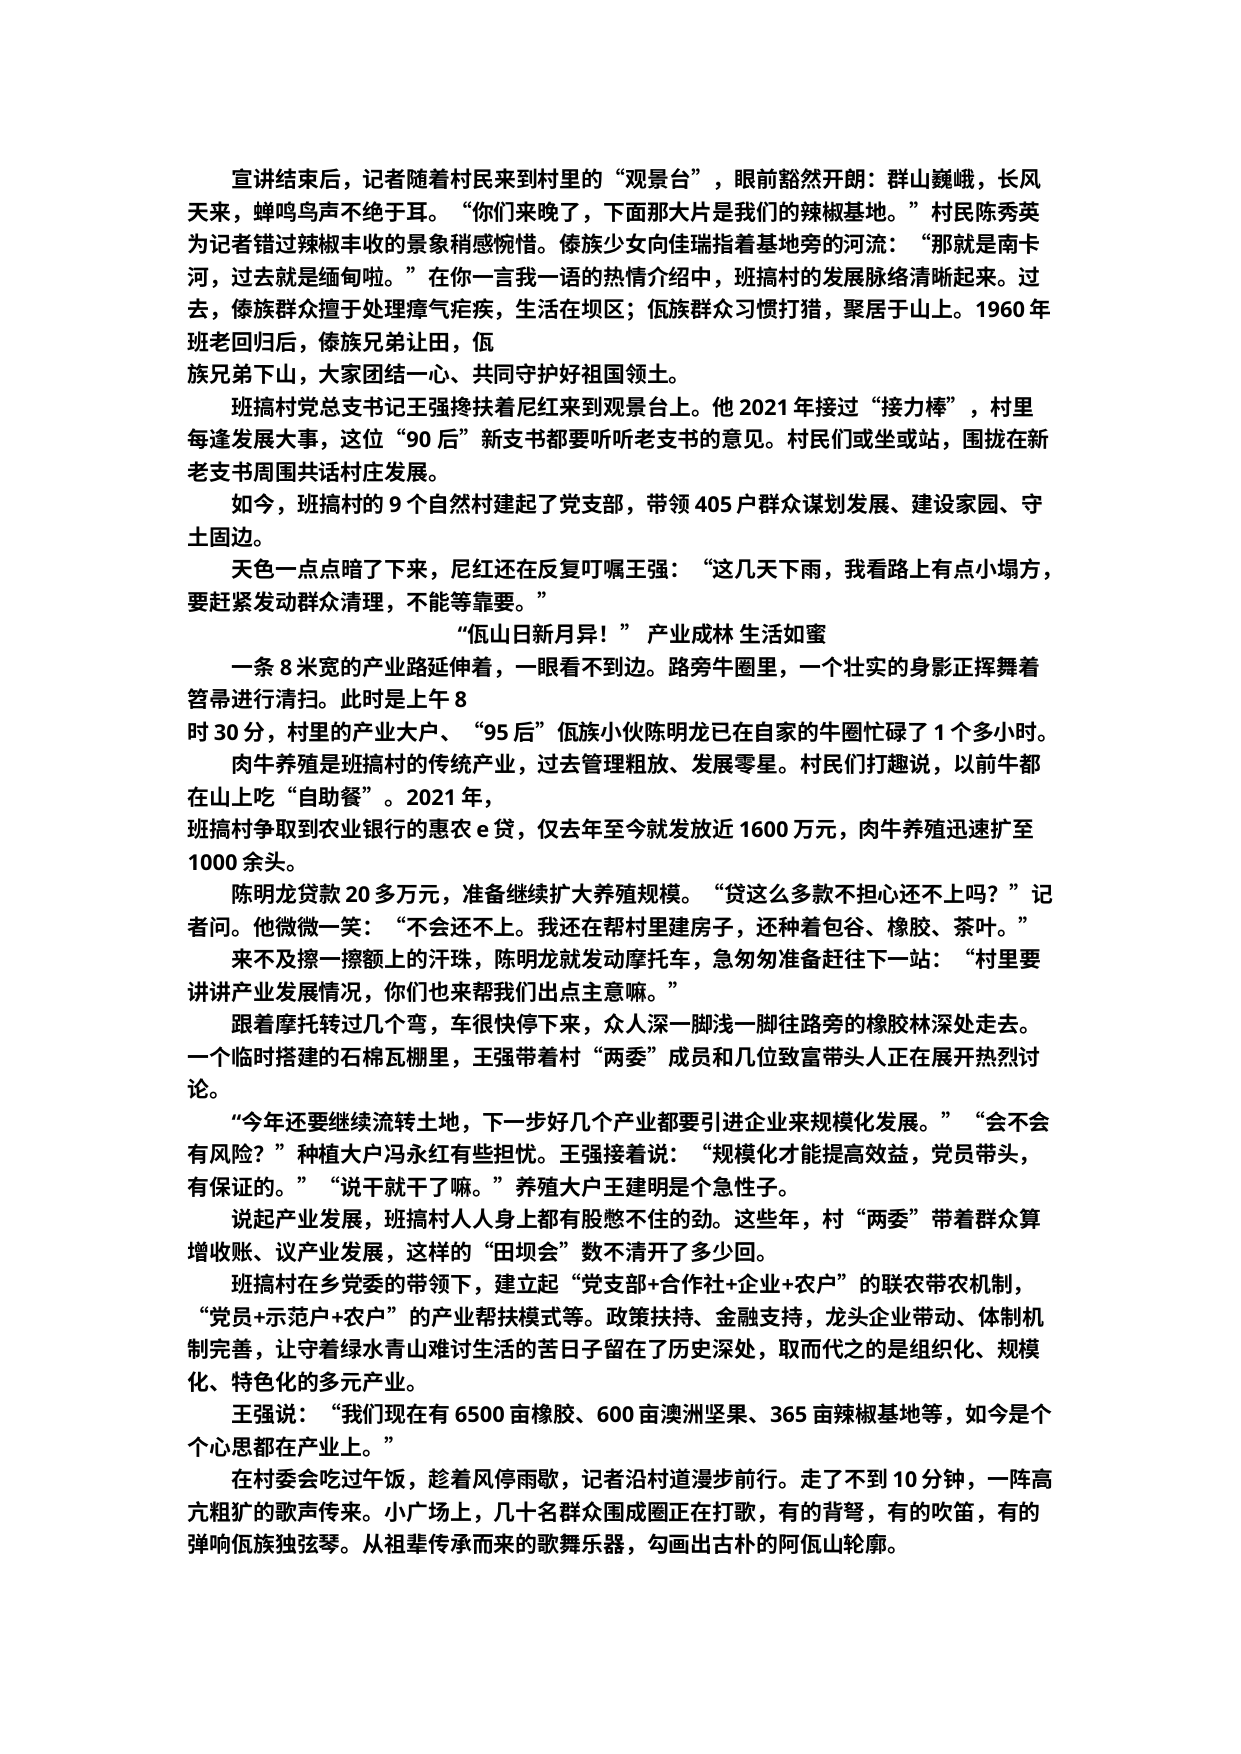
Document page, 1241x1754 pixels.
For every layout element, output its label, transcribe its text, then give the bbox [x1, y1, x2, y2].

text 跟着摩托转过几个弯，车很快停下来，众人深一脚浅一脚往路旁的橡胶林深处走去。一个临时搭建的石棉瓦棚里，王强带着村“两委”成员和几位致富带头人正在展开热烈讨论。 [187, 1007, 1053, 1104]
text “佤山日新月异！” 产业成林 生活如蜜 [187, 617, 1053, 649]
text 来不及擦一擦额上的汗珠，陈明龙就发动摩托车，急匆匆准备赶往下一站：“村里要讲讲产业发展情况，你们也来帮我们出点主意嘛。” [187, 942, 1053, 1007]
text 陈明龙贷款20多万元，准备继续扩大养殖规模。“贷这么多款不担心还不上吗？”记者问。他微微一笑：“不会还不上。我还在帮村里建房子，还种着包谷、橡胶、茶叶。” [187, 877, 1053, 942]
text 肉牛养殖是班搞村的传统产业，过去管理粗放、发展零星。村民们打趣说，以前牛都在山上吃“自助餐”。2021年， [187, 747, 1053, 812]
text 族兄弟下山，大家团结一心、共同守护好祖国领土。 [187, 357, 1053, 389]
text 一条8米宽的产业路延伸着，一眼看不到边。路旁牛圈里，一个壮实的身影正挥舞着笤帚进行清扫。此时是上午8 [187, 649, 1053, 714]
text 班搞村党总支书记王强搀扶着尼红来到观景台上。他2021年接过“接力棒”，村里每逢发展大事，这位“90 后”新支书都要听听老支书的意见。村民们或坐或站，围拢在新老支书周围共话村庄发展。 [187, 389, 1053, 487]
text “今年还要继续流转土地，下一步好几个产业都要引进企业来规模化发展。”“会不会有风险？”种植大户冯永红有些担忧。王强接着说：“规模化才能提高效益，党员带头，有保证的。”“说干就干了嘛。”养殖大户王建明是个急性子。 [187, 1104, 1053, 1202]
text 宣讲结束后，记者随着村民来到村里的“观景台”，眼前豁然开朗：群山巍峨，长风天来，蝉鸣鸟声不绝于耳。“你们来晚了，下面那大片是我们的辣椒基地。”村民陈秀英为记者错过辣椒丰收的景象稍感惋惜。傣族少女向佳瑞指着基地旁的河流：“那就是南卡河，过去就是缅甸啦。”在你一言我一语的热情介绍中，班搞村的发展脉络清晰起来。过去，傣族群众擅于处理瘴气疟疾，生活在坝区；佤族群众习惯打猎，聚居于山上。1960年班老回归后，傣族兄弟让田，佤 [187, 162, 1053, 357]
text 天色一点点暗了下来，尼红还在反复叮嘱王强：“这几天下雨，我看路上有点小塌方，要赶紧发动群众清理，不能等靠要。” [187, 552, 1053, 617]
text 班搞村在乡党委的带领下，建立起“党支部+合作社+企业+农户”的联农带农机制，“党员+示范户+农户”的产业帮扶模式等。政策扶持、金融支持，龙头企业带动、体制机制完善，让守着绿水青山难讨生活的苦日子留在了历史深处，取而代之的是组织化、规模化、特色化的多元产业。 [187, 1267, 1053, 1397]
text 时30分，村里的产业大户、“95后”佤族小伙陈明龙已在自家的牛圈忙碌了1个多小时。 [187, 714, 1053, 747]
text 班搞村争取到农业银行的惠农e贷，仅去年至今就发放近1600万元，肉牛养殖迅速扩至1000余头。 [187, 812, 1053, 877]
text 王强说：“我们现在有6500亩橡胶、600亩澳洲坚果、365亩辣椒基地等，如今是个个心思都在产业上。” [187, 1397, 1053, 1462]
text 在村委会吃过午饭，趁着风停雨歇，记者沿村道漫步前行。走了不到10分钟，一阵高亢粗犷的歌声传来。小广场上，几十名群众围成圈正在打歌，有的背弩，有的吹笛，有的弹响佤族独弦琴。从祖辈传承而来的歌舞乐器，勾画出古朴的阿佤山轮廓。 [187, 1462, 1053, 1559]
text 如今，班搞村的9个自然村建起了党支部，带领405户群众谋划发展、建设家园、守土固边。 [187, 487, 1053, 552]
text 说起产业发展，班搞村人人身上都有股憋不住的劲。这些年，村“两委”带着群众算增收账、议产业发展，这样的“田坝会”数不清开了多少回。 [187, 1202, 1053, 1267]
